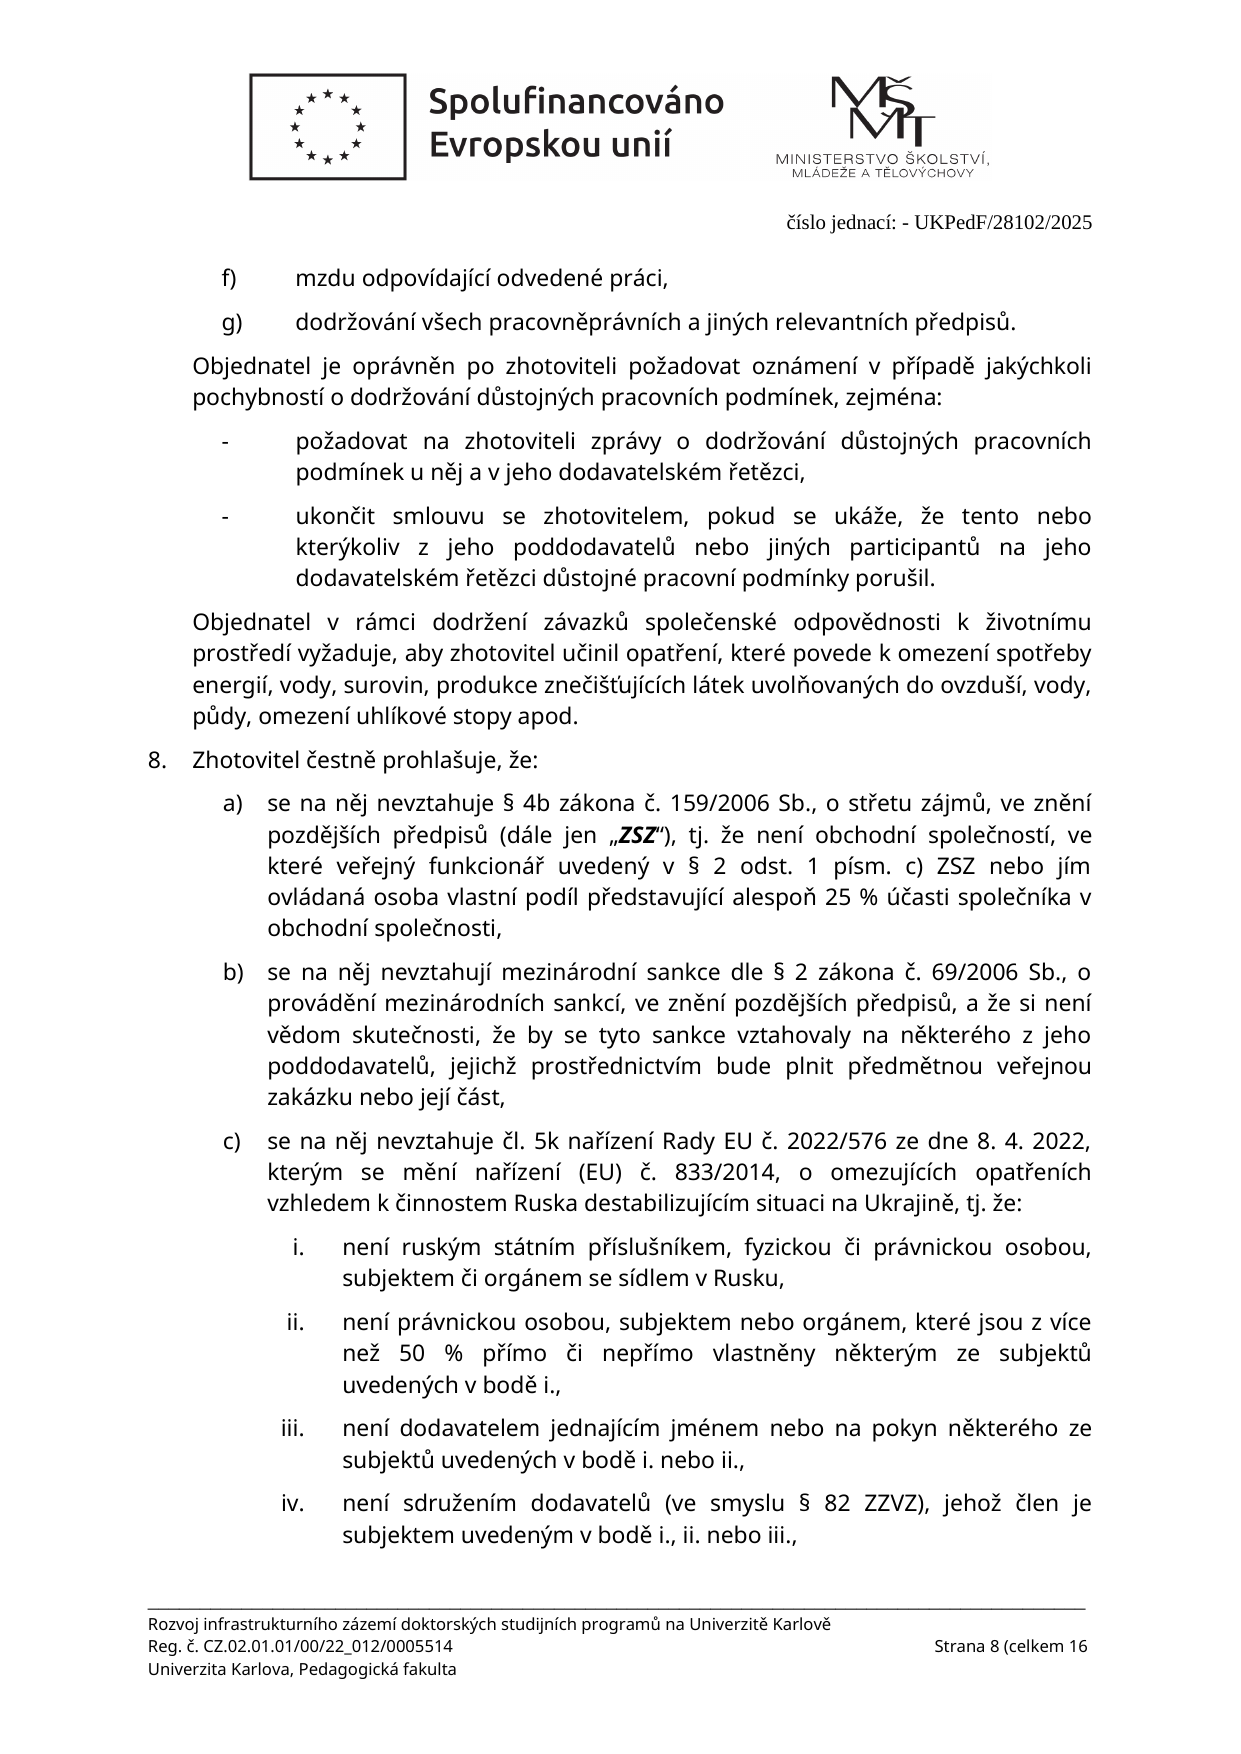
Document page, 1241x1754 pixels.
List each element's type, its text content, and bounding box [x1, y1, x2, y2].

picture [248, 73, 992, 181]
list není ruským státním příslušníkem, fyzickou či právnickou osobou, subjektem či orgánem se sídlem v Rusku, [304, 1231, 1093, 1294]
text - požadovat na zhotoviteli zprávy o dodržování důstojných pracovních podmínek u něj a v jeho dodavatelském řetězci, [221, 425, 1093, 487]
list se na něj nevztahuje § 4b zákona č. 159/2006 Sb., o střetu zájmů, ve znění pozdějších předpisů (dále jen „ZSZ“), tj. že není obchodní společností, ve které veřejný funkcionář uvedený v § 2 odst. 1 písm. c) ZSZ nebo jím ovládaná osoba vlastní podíl představující alespoň 25 % účasti společníka v obchodní společnosti, [223, 787, 1093, 944]
list není dodavatelem jednajícím jménem nebo na pokyn některého ze subjektů uvedených v bodě i. nebo ii., [304, 1412, 1093, 1475]
text Objednatel v rámci dodržení závazků společenské odpovědnosti k životnímu prostředí vyžaduje, aby zhotovitel učinil opatření, které povede k omezení spotřeby energií, vody, surovin, produkce znečišťujících látek uvolňovaných do ovzduší, vody, půdy, omezení uhlíkové stopy apod. [192, 606, 1093, 731]
list není sdružením dodavatelů (ve smyslu § 82 ZZVZ), jehož člen je subjektem uvedeným v bodě i., ii. nebo iii., [304, 1487, 1093, 1550]
list se na něj nevztahují mezinárodní sankce dle § 2 zákona č. 69/2006 Sb., o provádění mezinárodních sankcí, ve znění pozdějších předpisů, a že si není vědom skutečnosti, že by se tyto sankce vztahovaly na některého z jeho poddodavatelů, jejichž prostřednictvím bude plnit předmětnou veřejnou zakázku nebo její část, [223, 956, 1093, 1112]
text - ukončit smlouvu se zhotovitelem, pokud se ukáže, že tento nebo kterýkoliv z jeho poddodavatelů nebo jiných participantů na jeho dodavatelském řetězci důstojné pracovní podmínky porušil. [221, 500, 1093, 594]
text f) mzdu odpovídající odvedené práci, [221, 262, 1093, 294]
list Zhotovitel čestně prohlašuje, že: [148, 744, 1093, 775]
text Objednatel je oprávněn po zhotoviteli požadovat oznámení v případě jakýchkoli pochybností o dodržování důstojných pracovních podmínek, zejména: [192, 350, 1093, 412]
text g) dodržování všech pracovněprávních a jiných relevantních předpisů. [221, 306, 1093, 337]
list není právnickou osobou, subjektem nebo orgánem, které jsou z více než 50 % přímo či nepřímo vlastněny některým ze subjektů uvedených v bodě i., [304, 1306, 1093, 1400]
list se na něj nevztahuje čl. 5k nařízení Rady EU č. 2022/576 ze dne 8. 4. 2022, kterým se mění nařízení (EU) č. 833/2014, o omezujících opatřeních vzhledem k činnostem Ruska destabilizujícím situaci na Ukrajině, tj. že: [223, 1125, 1093, 1219]
